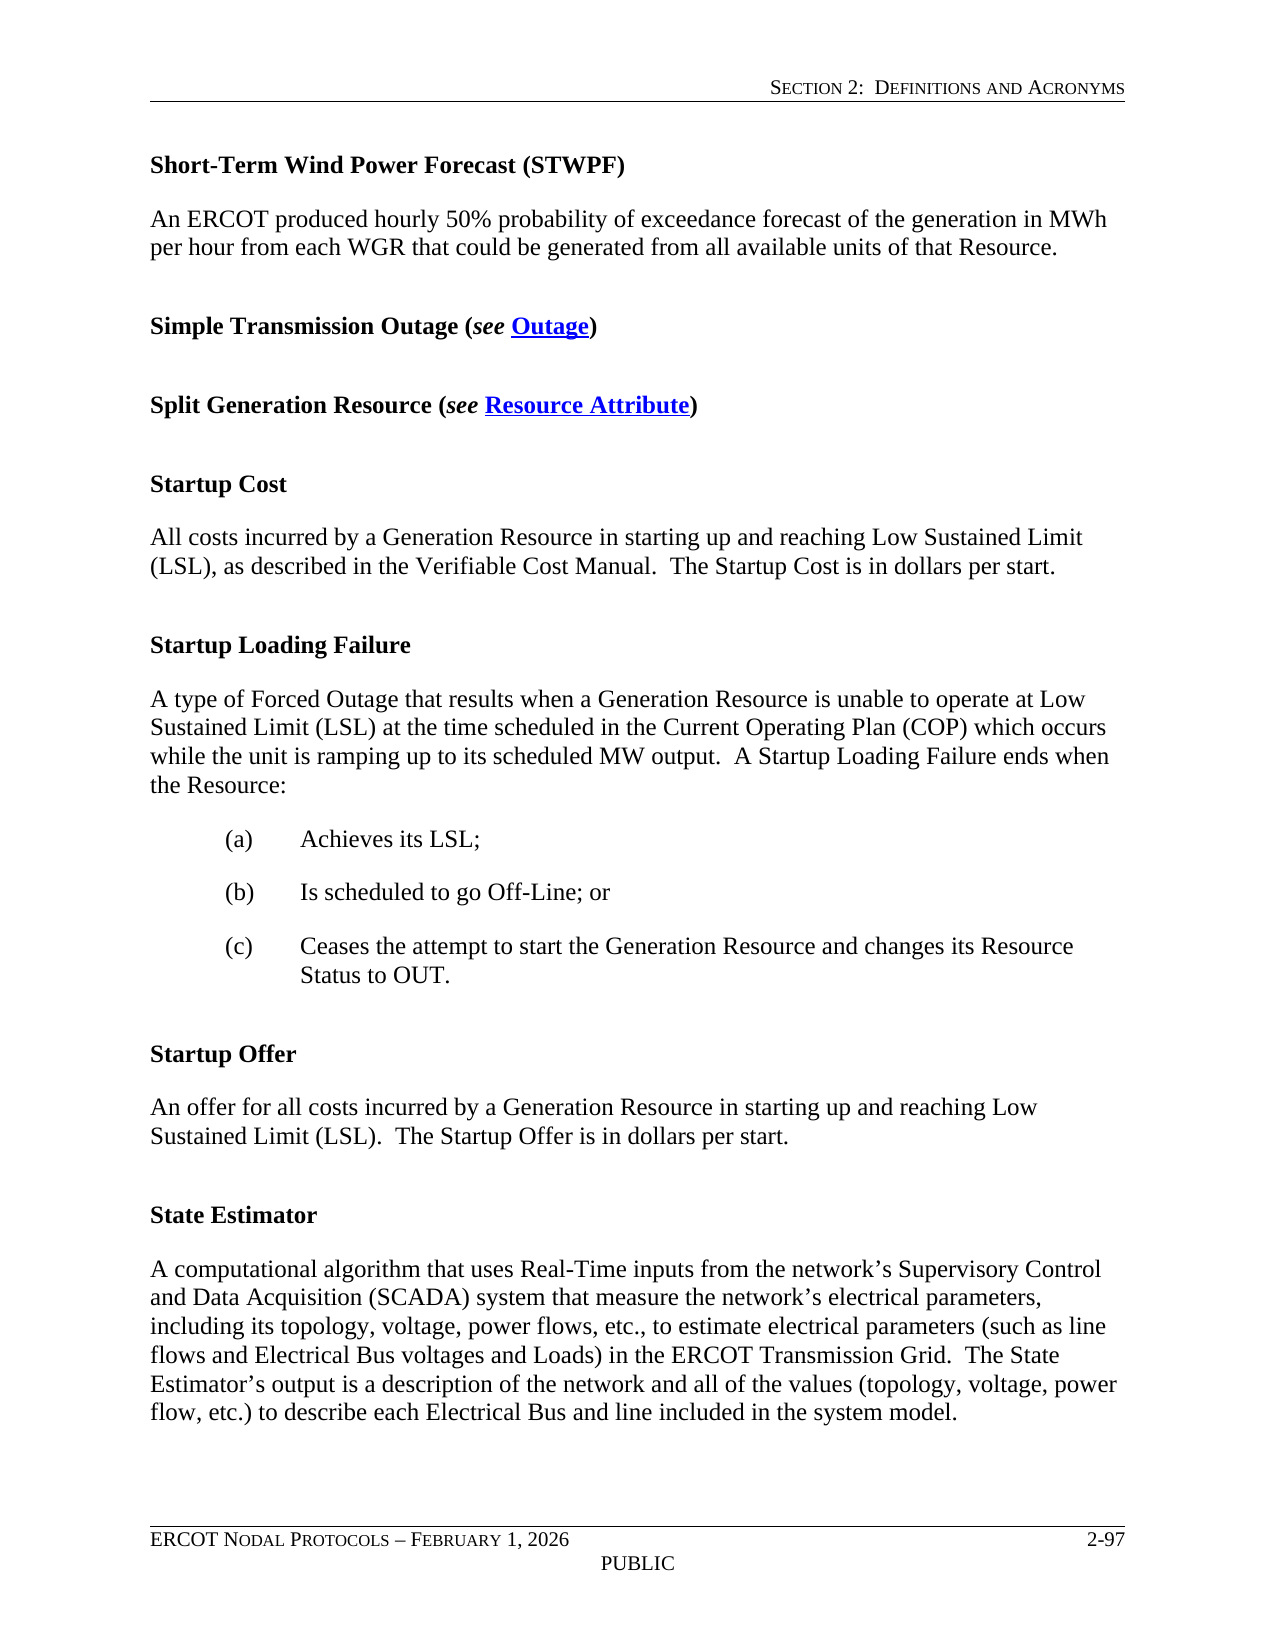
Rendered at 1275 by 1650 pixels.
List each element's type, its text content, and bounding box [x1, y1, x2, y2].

text An offer for all costs incurred by a Generation Resource in starting up and reaching Low Sustained Limit (LSL). The Startup Offer is in dollars per start. [150, 1092, 1125, 1150]
text (b) Is scheduled to go Off-Line; or [225, 877, 1125, 906]
text (a) Achieves its LSL; [225, 824, 1125, 852]
text A computational algorithm that uses Real-Time inputs from the network’s Supervisory Control and Data Acquisition (SCADA) system that measure the network’s electrical parameters, including its topology, voltage, power flows, etc., to estimate electrical parameters (such as line flows and Electrical Bus voltages and Loads) in the ERCOT Transmission Grid. The State Estimator’s output is a description of the network and all of the values (topology, voltage, power flow, etc.) to describe each Electrical Bus and line included in the system model. [150, 1254, 1125, 1426]
text An ERCOT produced hourly 50% probability of exceedance forecast of the generation in MWh per hour from each WGR that could be generated from all available units of that Resource. [150, 204, 1125, 261]
text Short-Term Wind Power Forecast (STWPF) [150, 150, 1125, 179]
text Startup Offer [150, 1039, 1125, 1067]
text Startup Loading Failure [150, 630, 1125, 659]
text (c) Ceases the attempt to start the Generation Resource and changes its Resource Status to OUT. [225, 931, 1125, 989]
text All costs incurred by a Generation Resource in starting up and reaching Low Sustained Limit (LSL), as described in the Verifiable Cost Manual. The Startup Cost is in dollars per start. [150, 522, 1125, 580]
text Split Generation Resource (see Resource Attribute) [150, 390, 1125, 419]
text Simple Transmission Outage (see Outage) [150, 311, 1125, 340]
text A type of Forced Outage that results when a Generation Resource is unable to operate at Low Sustained Limit (LSL) at the time scheduled in the Current Operating Plan (COP) which occurs while the unit is ramping up to its scheduled MW output. A Startup Loading Failure ends when the Resource: [150, 684, 1125, 799]
text Startup Cost [150, 469, 1125, 497]
text State Estimator [150, 1200, 1125, 1229]
